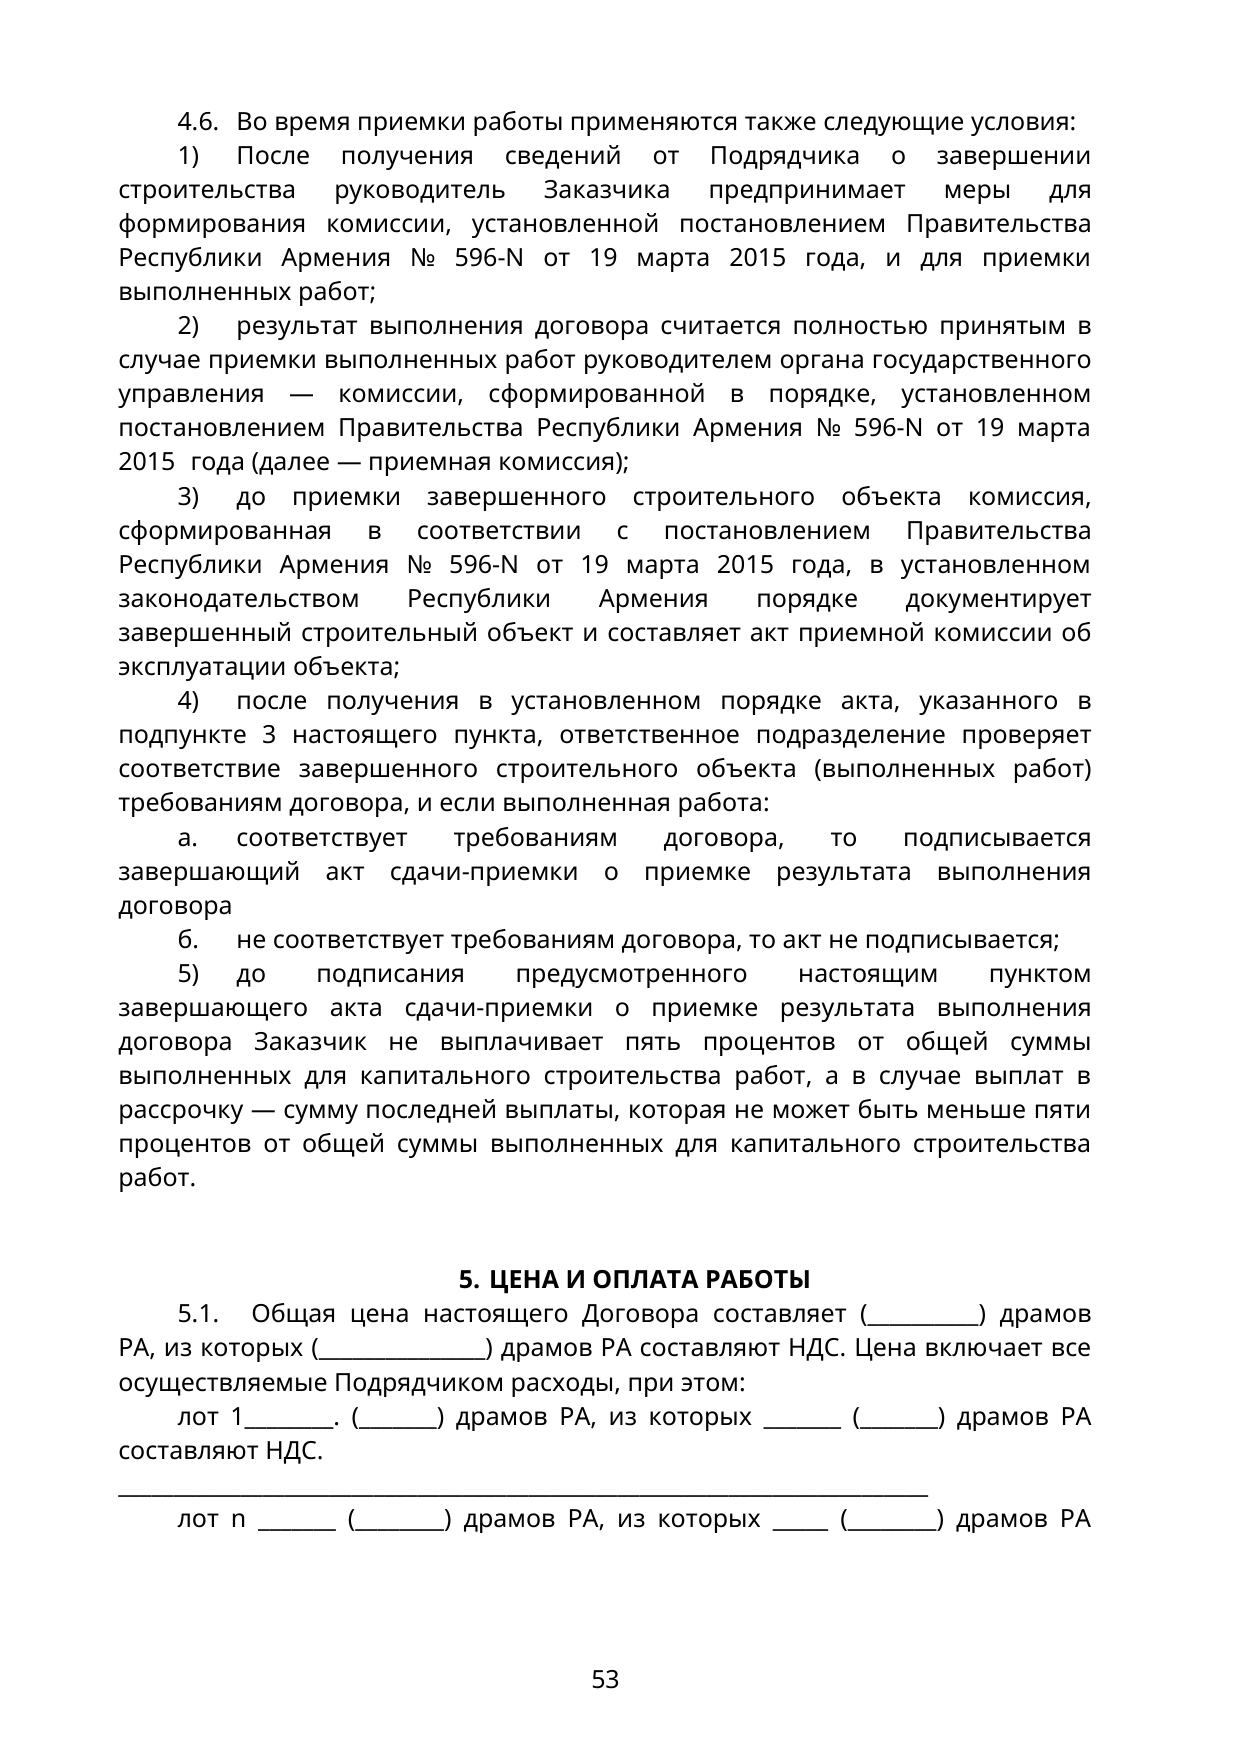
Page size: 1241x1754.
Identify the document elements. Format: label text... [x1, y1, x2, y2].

text _________________________________________________________________________ [118, 1466, 1092, 1500]
text 5.1. Общая цена настоящего Договора составляет (__________) драмов РА, из которых (_______________) драмов РА составляют НДС. Цена включает все осуществляемые Подрядчиком расходы, при этом: [118, 1296, 1092, 1398]
text 5) до подписания предусмотренного настоящим пунктом завершающего акта сдачи-приемки о приемке результата выполнения договора Заказчик не выплачивает пять процентов от общей суммы выполненных для капитального строительства работ, а в случае выплат в рассрочку — сумму последней выплаты, которая не может быть меньше пяти процентов от общей суммы выполненных для капитального строительства работ. [118, 955, 1092, 1194]
text 5. ЦЕНА И ОПЛАТА РАБОТЫ [118, 1262, 1092, 1296]
text лот 1________. (_______) драмов РА, из которых _______ (_______) драмов РА составляют НДС. [118, 1398, 1092, 1466]
text а. соответствует требованиям договора, то подписывается завершающий акт сдачи-приемки о приемке результата выполнения договора [118, 819, 1092, 921]
text 4.6. Во время приемки работы применяются также следующие условия: [118, 103, 1092, 137]
text 4) после получения в установленном порядке акта, указанного в подпункте 3 настоящего пункта, ответственное подразделение проверяет соответствие завершенного строительного объекта (выполненных работ) требованиям договора, и если выполненная работа: [118, 683, 1092, 819]
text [118, 1500, 1092, 1534]
text б. не соответствует требованиям договора, то акт не подписывается; [118, 921, 1092, 955]
text 2) результат выполнения договора считается полностью принятым в случае приемки выполненных работ руководителем органа государственного управления — комиссии, сформированной в порядке, установленном постановлением Правительства Республики Армения № 596-N от 19 марта 2015 года (далее — приемная комиссия); [118, 308, 1092, 478]
text 3) до приемки завершенного строительного объекта комиссия, сформированная в соответствии с постановлением Правительства Республики Армения № 596-N от 19 марта 2015 года, в установленном законодательством Республики Армения порядке документирует завершенный строительный объект и составляет акт приемной комиссии об эксплуатации объекта; [118, 478, 1092, 683]
text 1) После получения сведений от Подрядчика о завершении строительства руководитель Заказчика предпринимает меры для формирования комиссии, установленной постановлением Правительства Республики Армения № 596-N от 19 марта 2015 года, и для приемки выполненных работ; [118, 137, 1092, 308]
